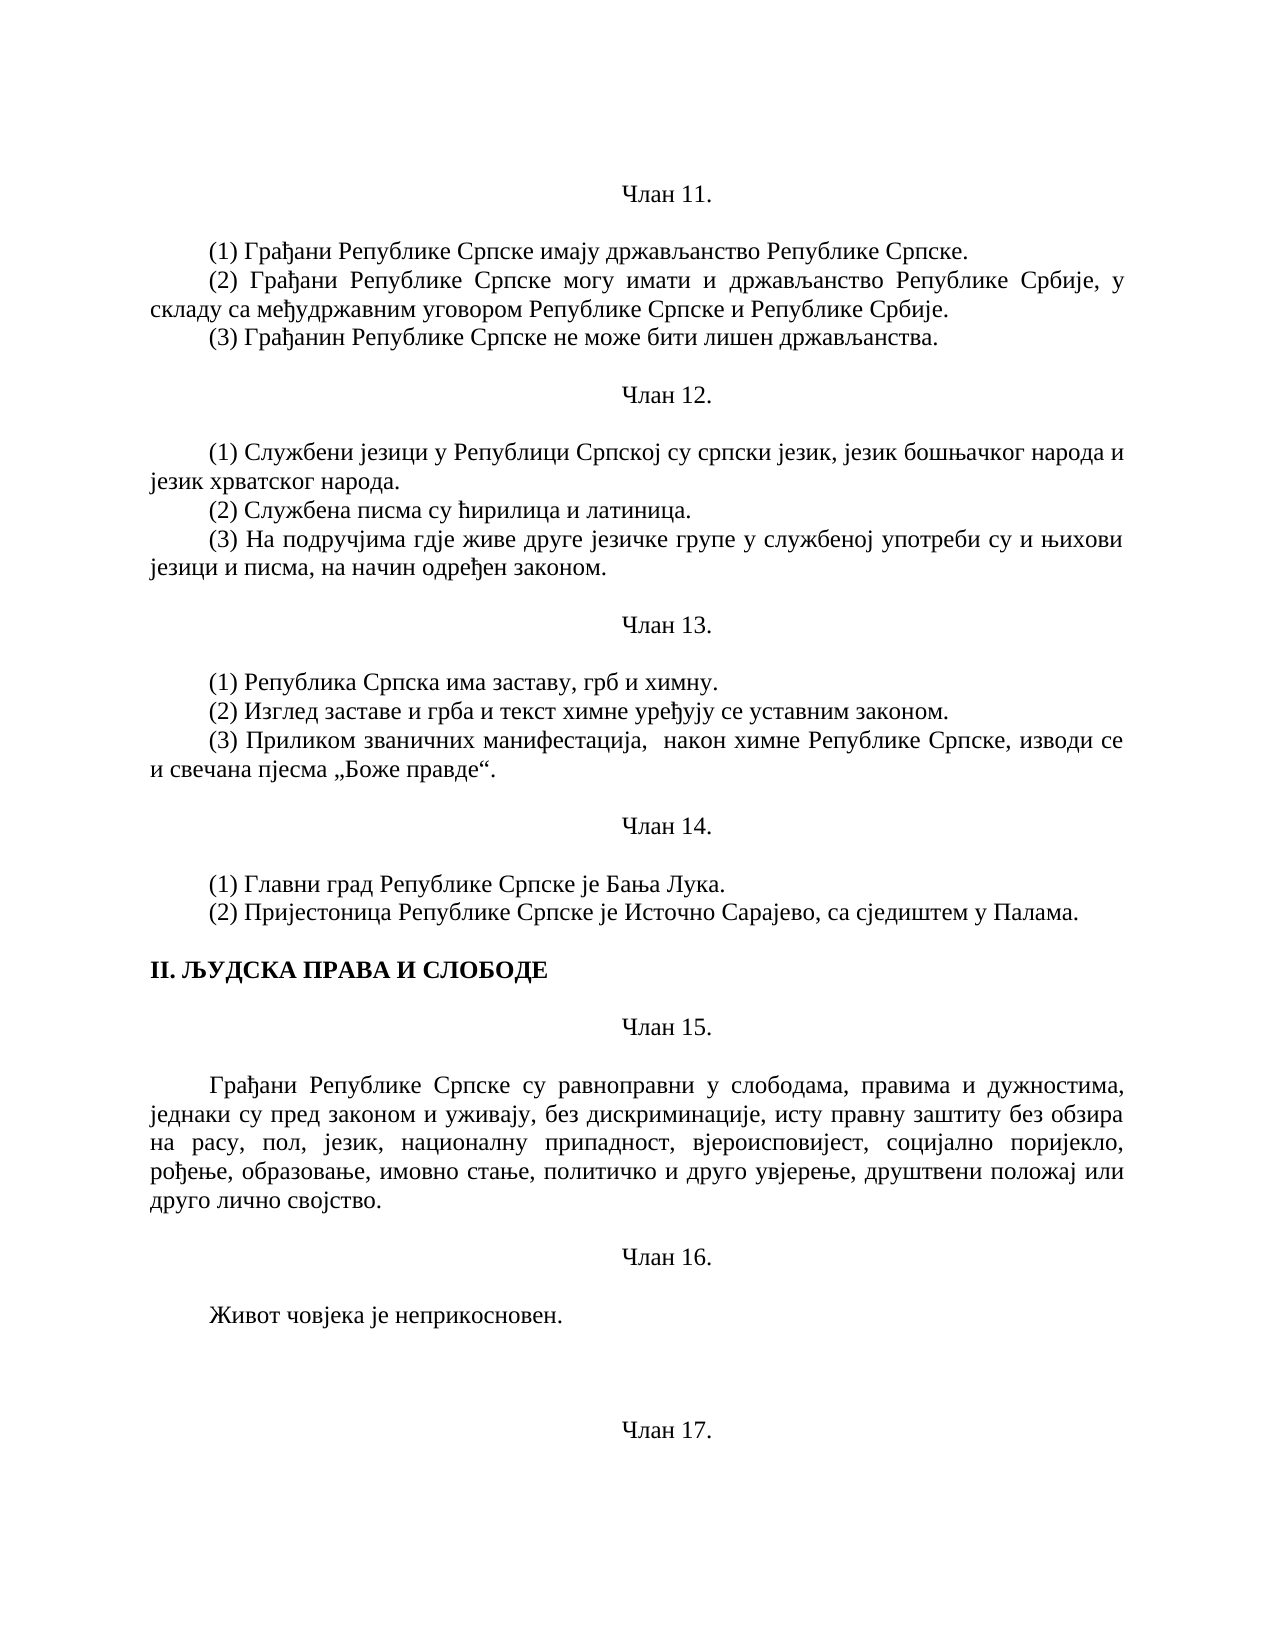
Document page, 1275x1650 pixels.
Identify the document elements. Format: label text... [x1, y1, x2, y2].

text Члан 13. [150, 610, 1125, 639]
text (1) Република Српска има заставу, грб и химну. [150, 667, 1125, 696]
text Члан 15. [150, 1012, 1125, 1041]
text II. ЉУДСКА ПРАВА И СЛОБОДЕ [150, 955, 1125, 984]
text (2) Пријестоница Републике Српске је Источно Сарајево, са сједиштем у Палама. [150, 897, 1125, 926]
text Живот човјека је неприкосновен. [150, 1300, 1125, 1329]
text Члан 14. [150, 811, 1125, 840]
text (2) Грађани Републике Српске могу имати и држављанство Републике Србије, у складу са међудржавним уговором Републике Српске и Републике Србије. [150, 265, 1125, 322]
text (1) Грађани Републике Српске имају држављанство Републике Српске. [150, 236, 1125, 265]
text (3) Грађанин Републике Српске не може бити лишен држављанства. [150, 322, 1125, 351]
text (2) Службена писма су ћирилица и латиница. [150, 495, 1125, 524]
text Члан 16. [150, 1242, 1125, 1271]
text (1) Службени језици у Републици Српској су српски језик, језик бошњачког народа и језик хрватског народа. [150, 437, 1125, 495]
text Члан 11. [150, 179, 1125, 207]
text (2) Изглед заставе и грба и текст химне уређују се уставним законом. [150, 696, 1125, 725]
text (3) На подручјима гдје живе друге језичке групе у службеној употреби су и њихови језици и писма, на начин одређен законом. [150, 524, 1125, 581]
text Грађани Републике Српске су равноправни у слободама, правима и дужностима, једнаки су пред законом и уживају, без дискриминације, исту правну заштиту без обзира на расу, пол, језик, националну припадност, вјероисповијест, социјално поријекло, рођење, образовање, имовно стање, политичко и друго увјерење, друштвени положај или друго лично својство. [150, 1070, 1125, 1214]
text (3) Приликом званичних манифестација, након химне Републике Српске, изводи се и свечана пјесма „Боже правде“. [150, 725, 1125, 782]
text Члан 17. [150, 1415, 1125, 1444]
text Члан 12. [150, 380, 1125, 409]
text (1) Главни град Републике Српске је Бања Лука. [150, 869, 1125, 897]
